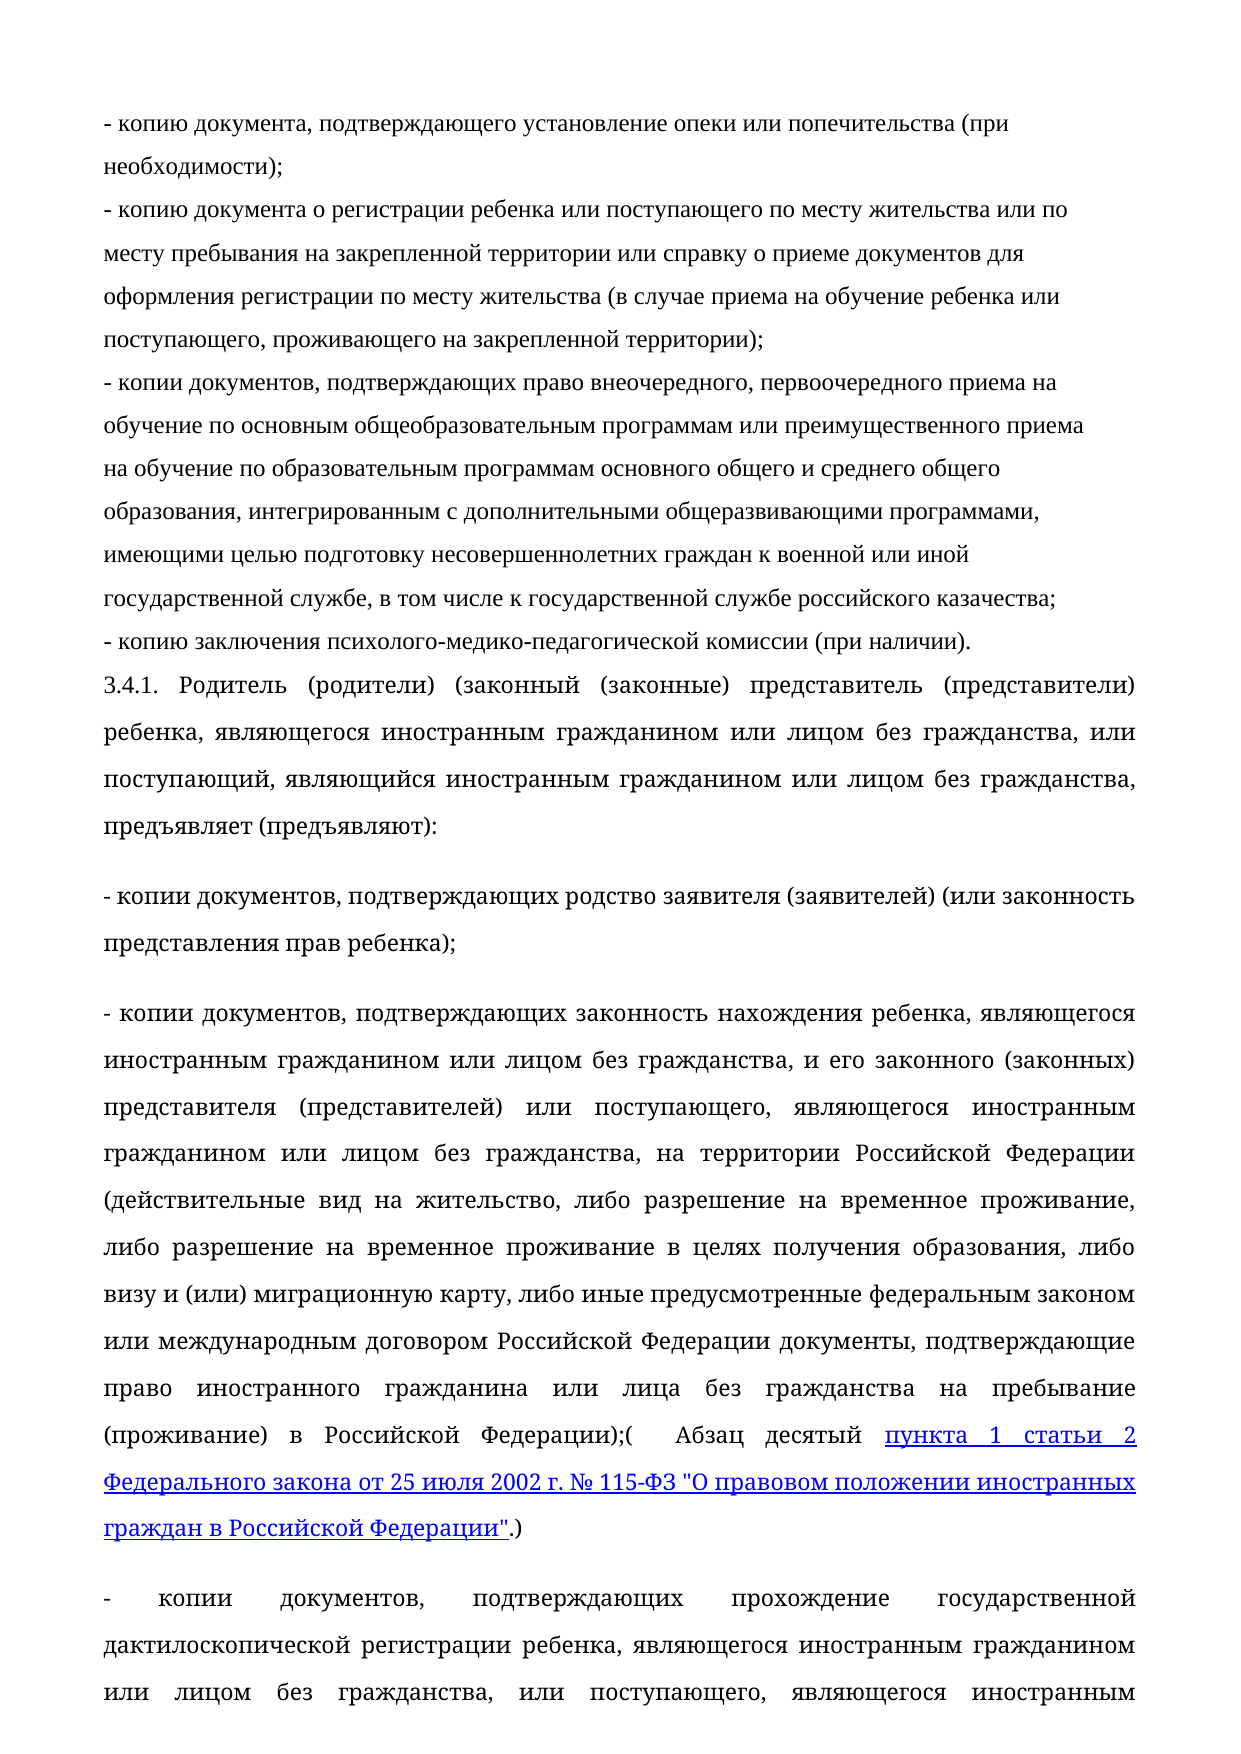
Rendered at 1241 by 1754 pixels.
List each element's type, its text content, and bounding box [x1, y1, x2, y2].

text - копии документов, подтверждающих право внеочередного, первоочередного приема на обучение по основным общеобразовательным программам или преимущественного приема на обучение по образовательным программам основного общего и среднего общего образования, интегрированным с дополнительными общеразвивающими программами, имеющими целью подготовку несовершеннолетних граждан к военной или иной государственной службе, в том числе к государственной службе российского казачества; [103, 367, 1093, 611]
text - копии документов, подтверждающих родство заявителя (заявителей) (или законность представления прав ребенка); [103, 880, 1137, 958]
text - копию документа о регистрации ребенка или поступающего по месту жительства или по месту пребывания на закрепленной территории или справку о приеме документов для оформления регистрации по месту жительства (в случае приема на обучение ребенка или поступающего, проживающего на закрепленной территории); [103, 194, 1093, 353]
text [103, 1582, 1137, 1707]
text - копию заключения психолого-медико-педагогической комиссии (при наличии). [103, 626, 1137, 654]
text 3.4.1. Родитель (родители) (законный (законные) представитель (представители) ребенка, являющегося иностранным гражданином или лицом без гражданства, или поступающий, являющийся иностранным гражданином или лицом без гражданства, предъявляет (предъявляют): [103, 669, 1137, 841]
text - копию документа, подтверждающего установление опеки или попечительства (при необходимости); [103, 108, 1093, 180]
text - копии документов, подтверждающих законность нахождения ребенка, являющегося иностранным гражданином или лицом без гражданства, и его законного (законных) представителя (представителей) или поступающего, являющегося иностранным гражданином или лицом без гражданства, на территории Российской Федерации (действительные вид на жительство, либо разрешение на временное проживание, либо разрешение на временное проживание в целях получения образования, либо визу и (или) миграционную карту, либо иные предусмотренные федеральным законом или международным договором Российской Федерации документы, подтверждающие право иностранного гражданина или лица без гражданства на пребывание (проживание) в Российской Федерации);( Абзац десятый пункта 1 статьи 2 Федерального закона от 25 июля 2002 г. № 115-ФЗ "О правовом положении иностранных граждан в Российской Федерации".) [103, 997, 1137, 1543]
